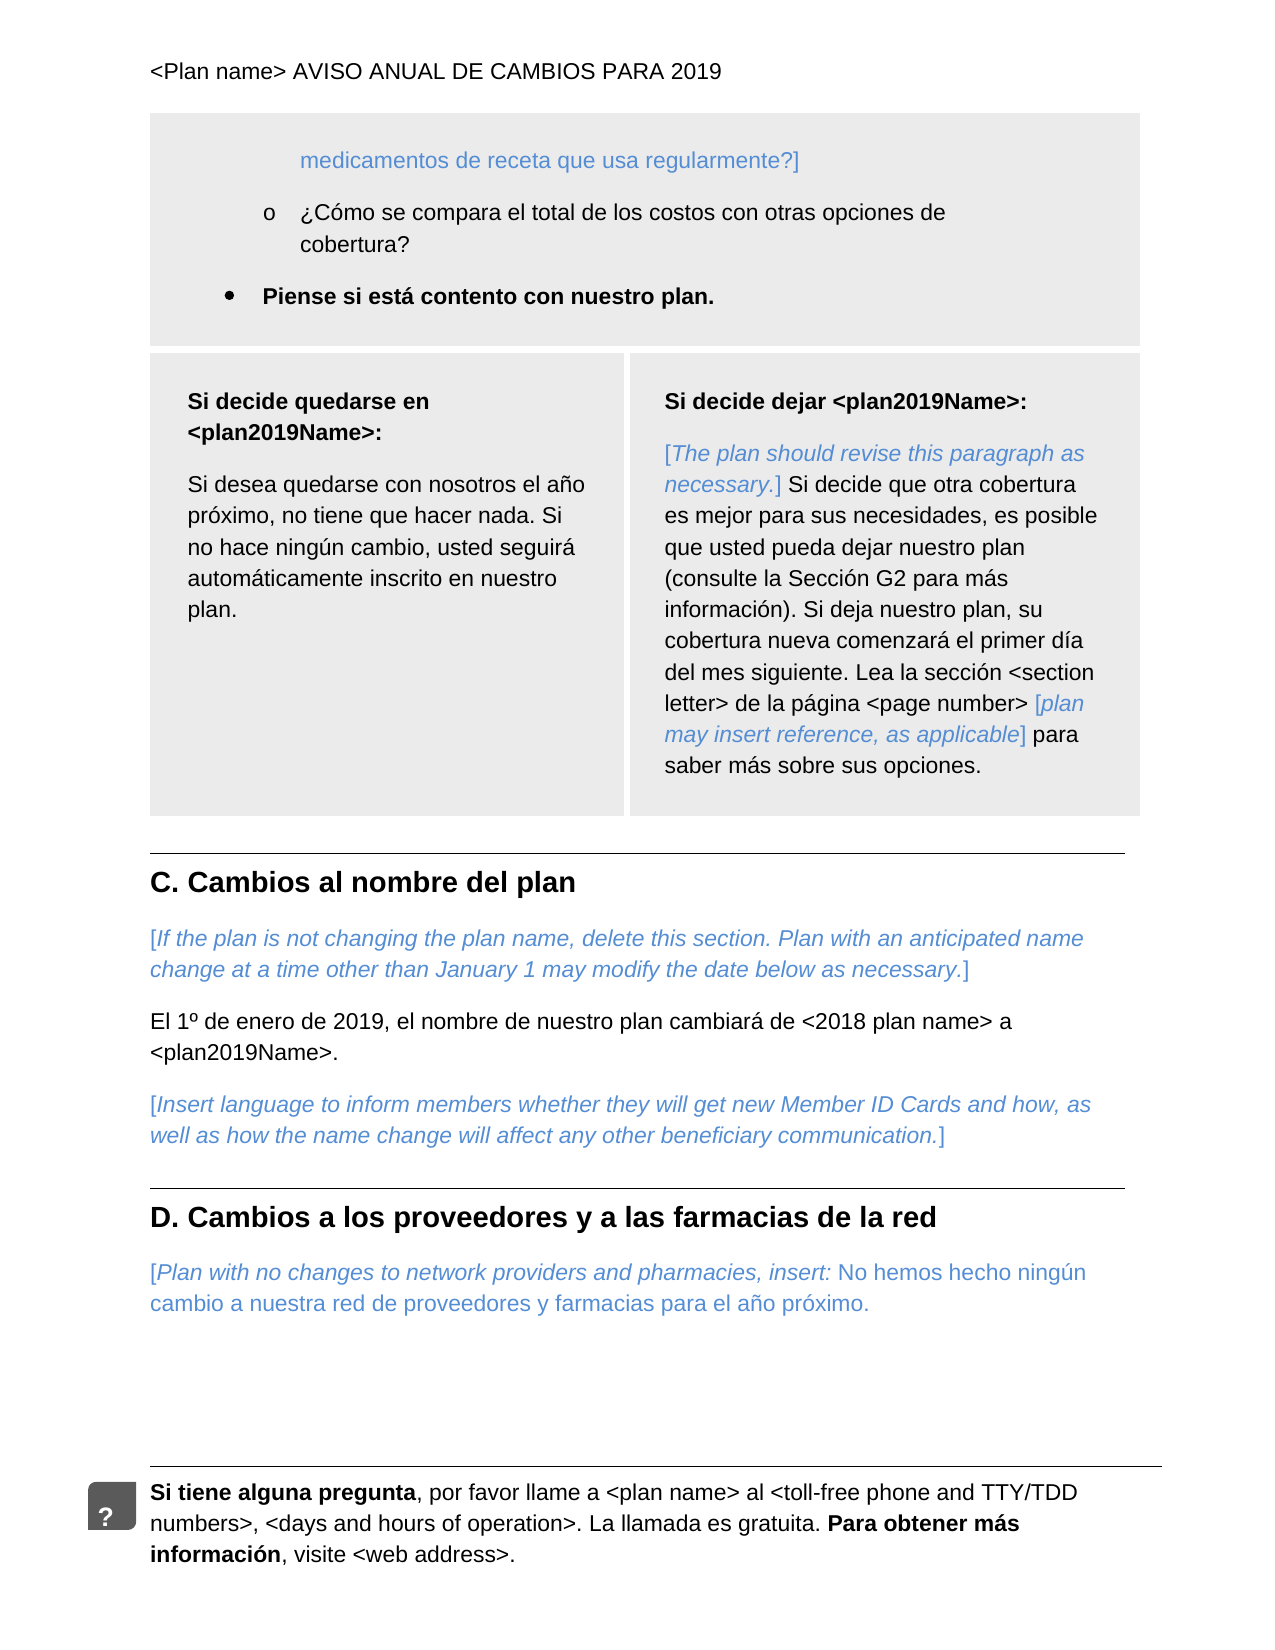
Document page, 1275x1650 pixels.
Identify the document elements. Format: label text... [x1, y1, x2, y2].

list Cambios al nombre del plan [150, 854, 1125, 900]
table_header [150, 113, 1140, 346]
text [If the plan is not changing the plan name, delete this section. Plan with an anticipated name change at a time other than January 1 may modify the date below as necessary.] [150, 921, 1125, 983]
text [Insert language to inform members whether they will get new Member ID Cards and how, as well as how the name change will affect any other beneficiary communication.] [150, 1088, 1125, 1150]
text El 1º de enero de 2019, el nombre de nuestro plan cambiará de <2018 plan name> a <plan2019Name>. [150, 1004, 1125, 1067]
list Cambios a los proveedores y a las farmacias de la red [150, 1189, 1125, 1234]
table_cell Si decide dejar <plan2019Name>: [The plan should revise this paragraph as necessary.] Si decide que otra cobertura es mejor para sus necesidades, es posible que usted pueda dejar nuestro plan (consulte la Sección G2 para más información). Si deja nuestro plan, su cobertura nueva comenzará el primer día del mes siguiente. Lea la sección <section letter> de la página <page number> [plan may insert reference, as applicable] para saber más sobre sus opciones. [630, 353, 1140, 816]
table_cell Si decide quedarse en <plan2019Name>: Si desea quedarse con nosotros el año próximo, no tiene que hacer nada. Si no hace ningún cambio, usted seguirá automáticamente inscrito en nuestro plan. [150, 353, 624, 816]
text [Plan with no changes to network providers and pharmacies, insert: No hemos hecho ningún cambio a nuestra red de proveedores y farmacias para el año próximo. [150, 1255, 1125, 1318]
